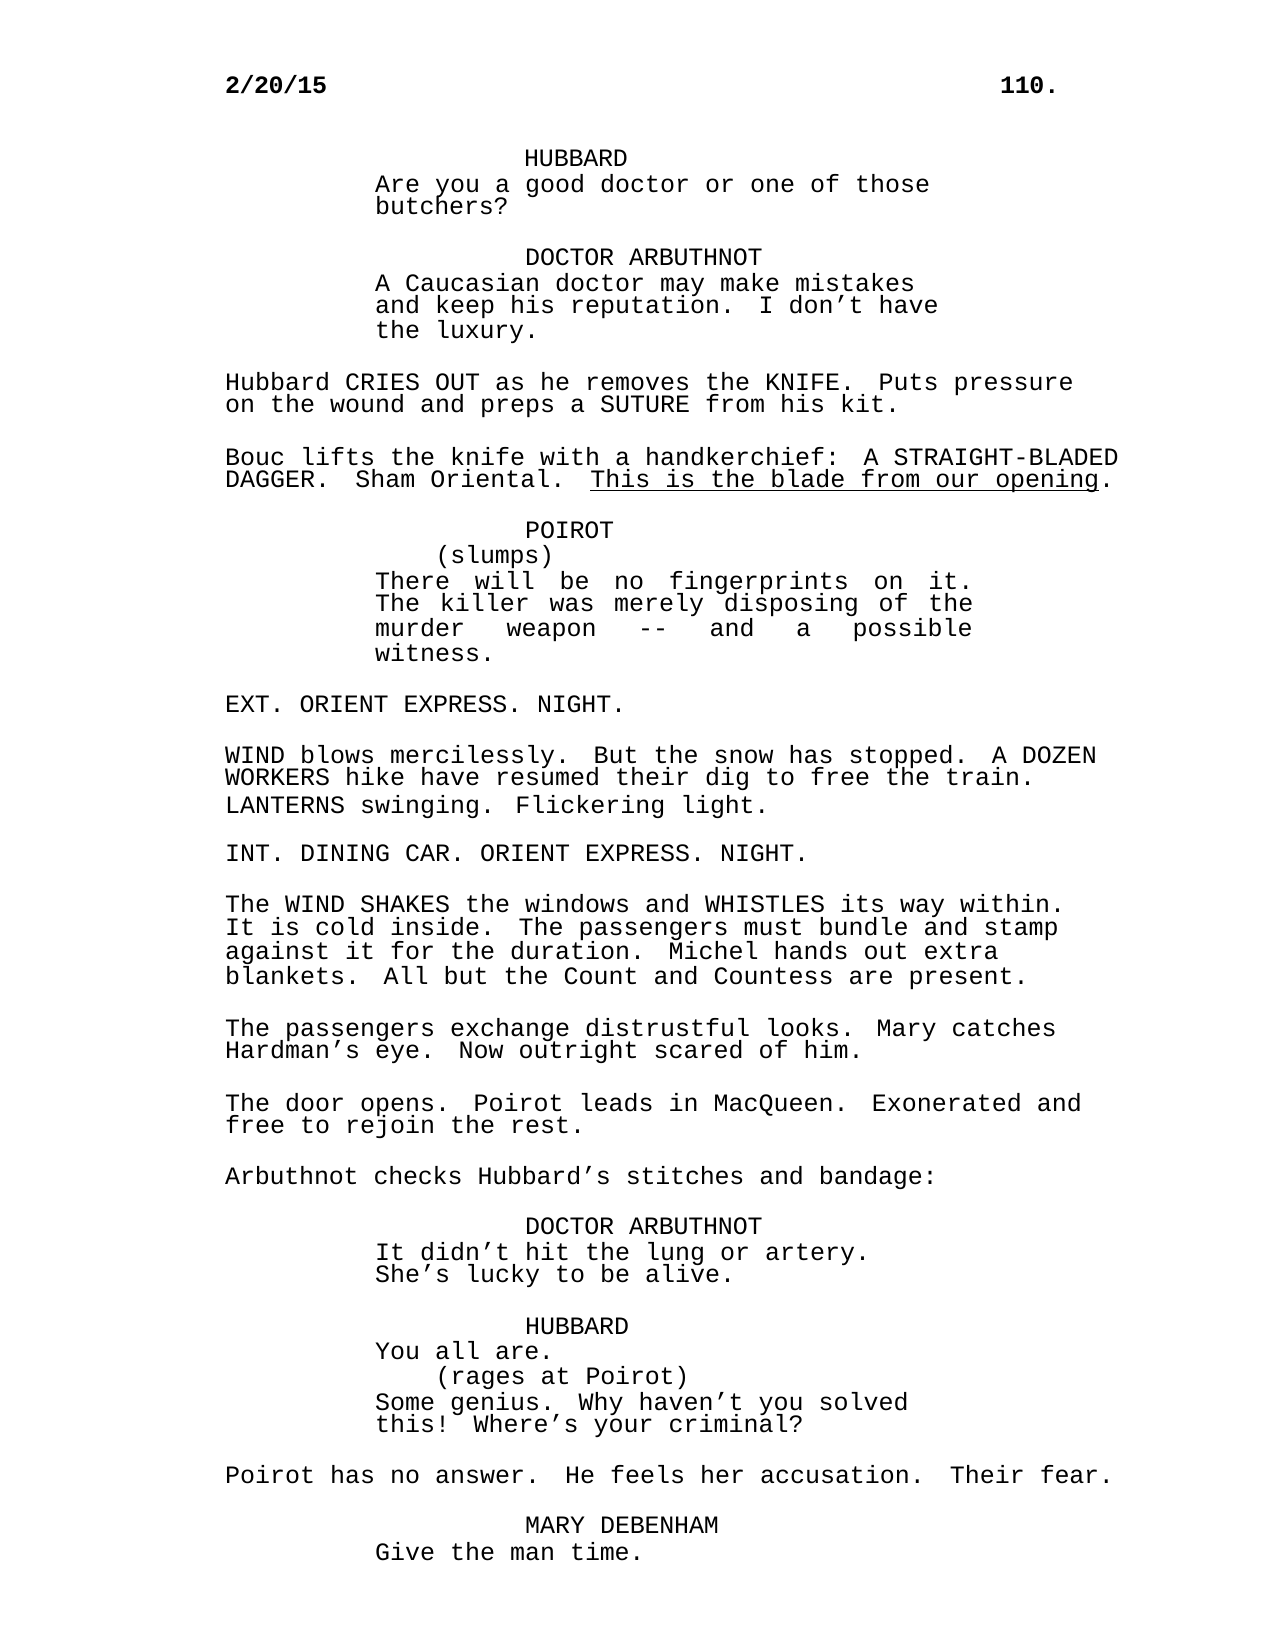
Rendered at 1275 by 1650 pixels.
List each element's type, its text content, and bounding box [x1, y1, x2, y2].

text There will be no fingerprints on it. The killer was merely disposing of the murder weapon -- and a possible witness. [375, 570, 973, 668]
text The WIND SHAKES the windows and WHISTLES its way within. It is cold inside. The passengers must bundle and stamp against it for the duration. Michel hands out extra blankets. All but the Count and Countess are present. [225, 893, 1115, 992]
text Are you a good doctor or one of those butchers? [375, 172, 958, 222]
text The door opens. Poirot leads in MacQueen. Exonerated and free to rejoin the rest. [225, 1092, 1115, 1141]
subtitle HUBBARD [225, 145, 927, 172]
text You all are. [375, 1339, 1156, 1364]
text Hubbard CRIES OUT as he removes the KNIFE. Puts pressure on the wound and preps a SUTURE from his kit. [225, 371, 1115, 420]
text (slumps) [435, 544, 1156, 569]
text The passengers exchange distrustful looks. Mary catches Hardman’s eye. Now outright scared of him. [225, 1017, 1156, 1066]
text Bouc lifts the knife with a handkerchief: A STRAIGHT-BLADED DAGGER. Sham Oriental. This is the blade from our opening. [225, 445, 1124, 495]
subtitle EXT. ORIENT EXPRESS. NIGHT. [225, 691, 1156, 719]
subtitle DOCTOR ARBUTHNOT [525, 1213, 1156, 1240]
subtitle MARY DEBENHAM [525, 1512, 1156, 1539]
text A Caucasian doctor may make mistakes and keep his reputation. I don’t have the luxury. [375, 272, 958, 346]
subtitle HUBBARD [525, 1313, 1156, 1339]
text Arbuthnot checks Hubbard’s stitches and bandage: [225, 1163, 1156, 1192]
text Give the man time. [375, 1539, 1156, 1566]
text (rages at Poirot) [435, 1364, 1156, 1389]
text Poirot has no answer. He feels her accusation. Their fear. [225, 1462, 1156, 1491]
text Some genius. Why haven’t you solved this! Where’s your criminal? [375, 1390, 958, 1440]
subtitle POIROT [525, 517, 1156, 544]
text It didn’t hit the lung or artery. She’s lucky to be alive. [375, 1241, 958, 1290]
text LANTERNS swinging. Flickering light. [225, 793, 1156, 819]
subtitle INT. DINING CAR. ORIENT EXPRESS. NIGHT. [225, 841, 1156, 869]
subtitle DOCTOR ARBUTHNOT [525, 244, 1156, 271]
text WIND blows mercilessly. But the snow has stopped. A DOZEN WORKERS hike have resumed their dig to free the train. [225, 744, 1156, 793]
